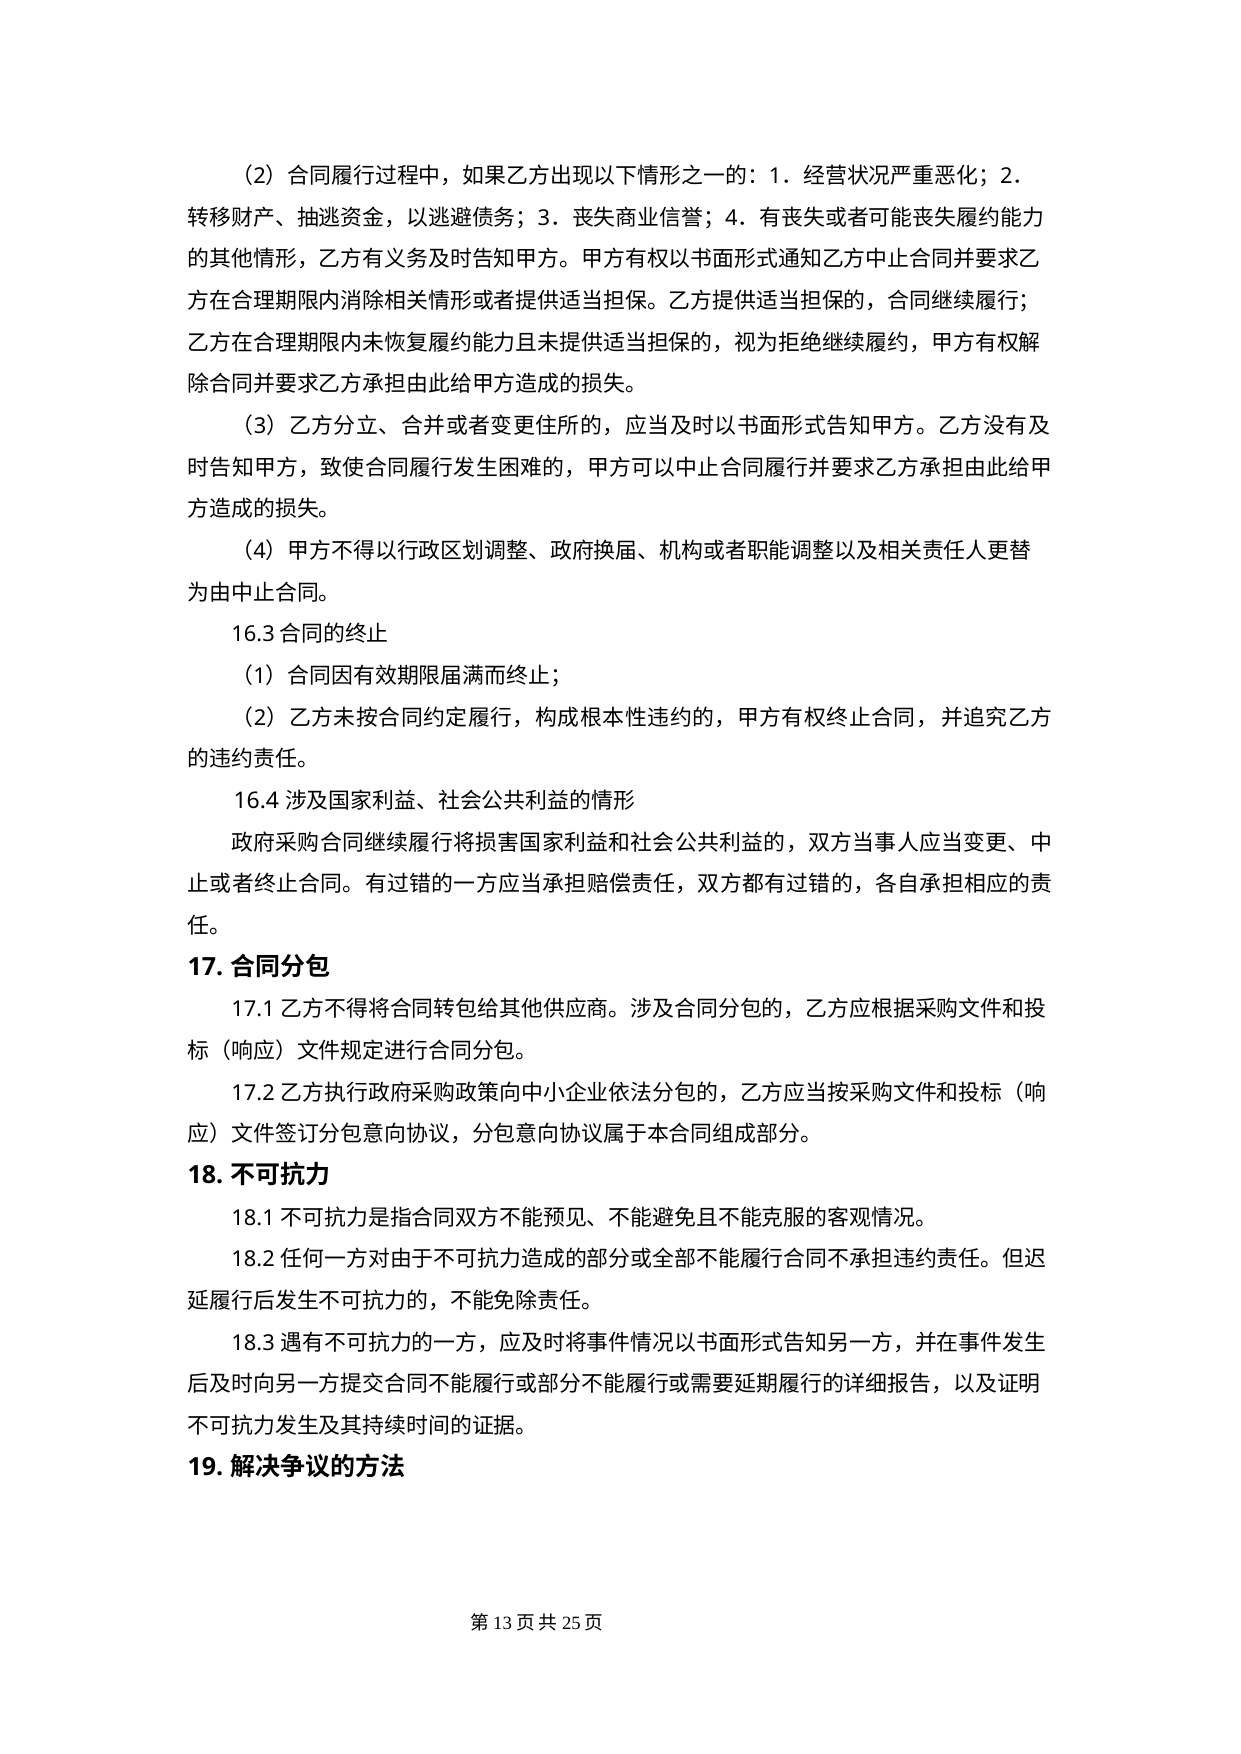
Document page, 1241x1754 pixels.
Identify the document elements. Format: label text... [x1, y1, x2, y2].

text （3）乙方分立、合并或者变更住所的，应当及时以书面形式告知甲方。乙方没有及时告知甲方，致使合同履行发生困难的，甲方可以中止合同履行并要求乙方承担由此给甲方造成的损失。 [187, 400, 1053, 525]
text （2）乙方未按合同约定履行，构成根本性违约的，甲方有权终止合同，并追究乙方的违约责任。 [187, 692, 1053, 775]
text （2）合同履行过程中，如果乙方出现以下情形之一的：1．经营状况严重恶化；2．转移财产、抽逃资金，以逃避债务；3．丧失商业信誉；4．有丧失或者可能丧失履约能力的其他情形，乙方有义务及时告知甲方。甲方有权以书面形式通知乙方中止合同并要求乙方在合理期限内消除相关情形或者提供适当担保。乙方提供适当担保的，合同继续履行；乙方在合理期限内未恢复履约能力且未提供适当担保的，视为拒绝继续履约，甲方有权解除合同并要求乙方承担由此给甲方造成的损失。 [187, 150, 1053, 400]
text 16.4 涉及国家利益、社会公共利益的情形 [187, 775, 1053, 817]
text 18.2 任何一方对由于不可抗力造成的部分或全部不能履行合同不承担违约责任。但迟延履行后发生不可抗力的，不能免除责任。 [187, 1233, 1053, 1317]
text 17.1 乙方不得将合同转包给其他供应商。涉及合同分包的，乙方应根据采购文件和投标（响应）文件规定进行合同分包。 [187, 983, 1053, 1067]
text （4）甲方不得以行政区划调整、政府换届、机构或者职能调整以及相关责任人更替为由中止合同。 [187, 525, 1053, 608]
text 17.2 乙方执行政府采购政策向中小企业依法分包的，乙方应当按采购文件和投标（响应）文件签订分包意向协议，分包意向协议属于本合同组成部分。 [187, 1067, 1053, 1150]
text 18.3 遇有不可抗力的一方，应及时将事件情况以书面形式告知另一方，并在事件发生后及时向另一方提交合同不能履行或部分不能履行或需要延期履行的详细报告，以及证明不可抗力发生及其持续时间的证据。 [187, 1317, 1053, 1442]
text 政府采购合同继续履行将损害国家利益和社会公共利益的，双方当事人应当变更、中止或者终止合同。有过错的一方应当承担赔偿责任，双方都有过错的，各自承担相应的责任。 [187, 817, 1053, 942]
text 16.3合同的终止 [187, 608, 1053, 650]
text 18. 不可抗力 [187, 1150, 1053, 1192]
text （1）合同因有效期限届满而终止； [187, 650, 1053, 692]
text 17. 合同分包 [187, 942, 1053, 983]
text 19. 解决争议的方法 [187, 1442, 1053, 1483]
text 18.1 不可抗力是指合同双方不能预见、不能避免且不能克服的客观情况。 [187, 1192, 1053, 1233]
